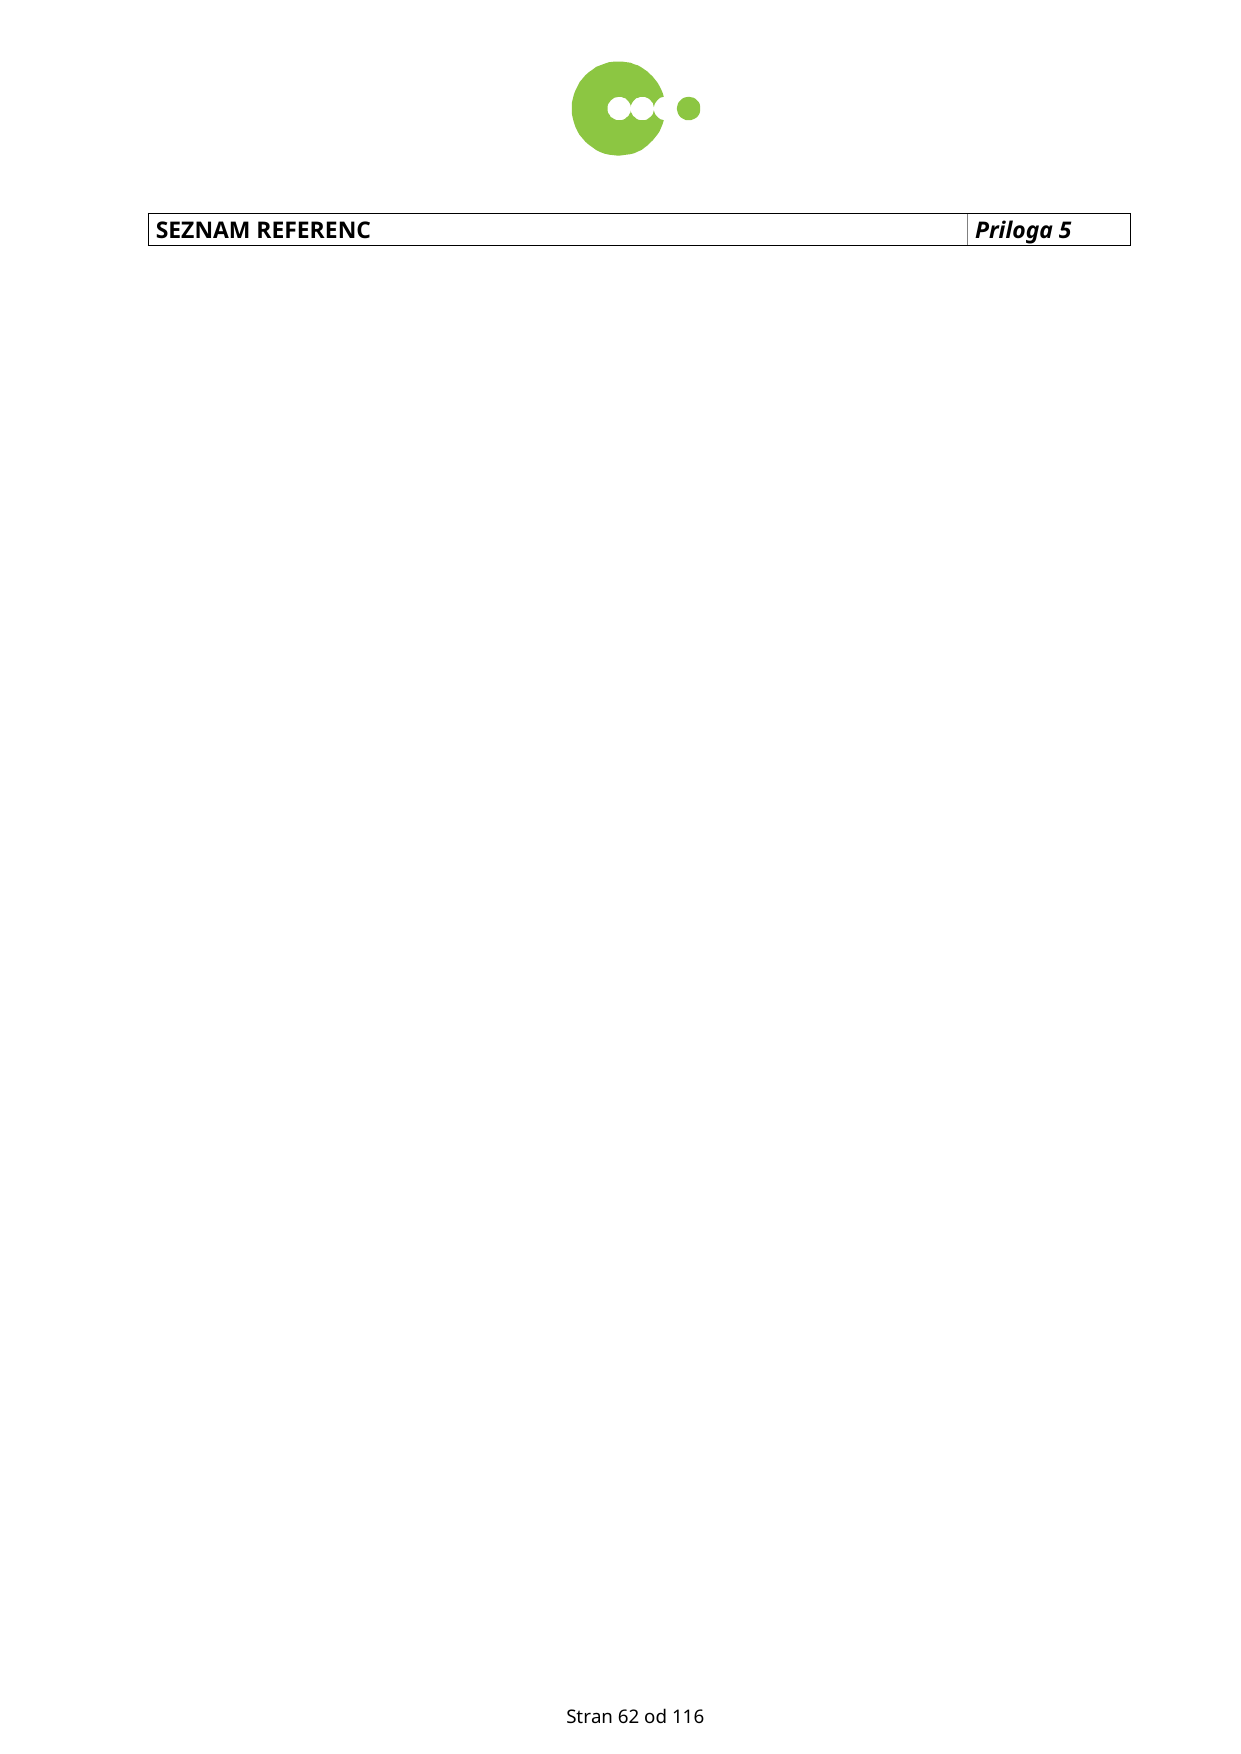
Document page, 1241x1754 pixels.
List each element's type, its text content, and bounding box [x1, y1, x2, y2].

table_header Priloga 5 [968, 214, 1130, 245]
table_header SEZNAM REFERENC [149, 214, 967, 245]
